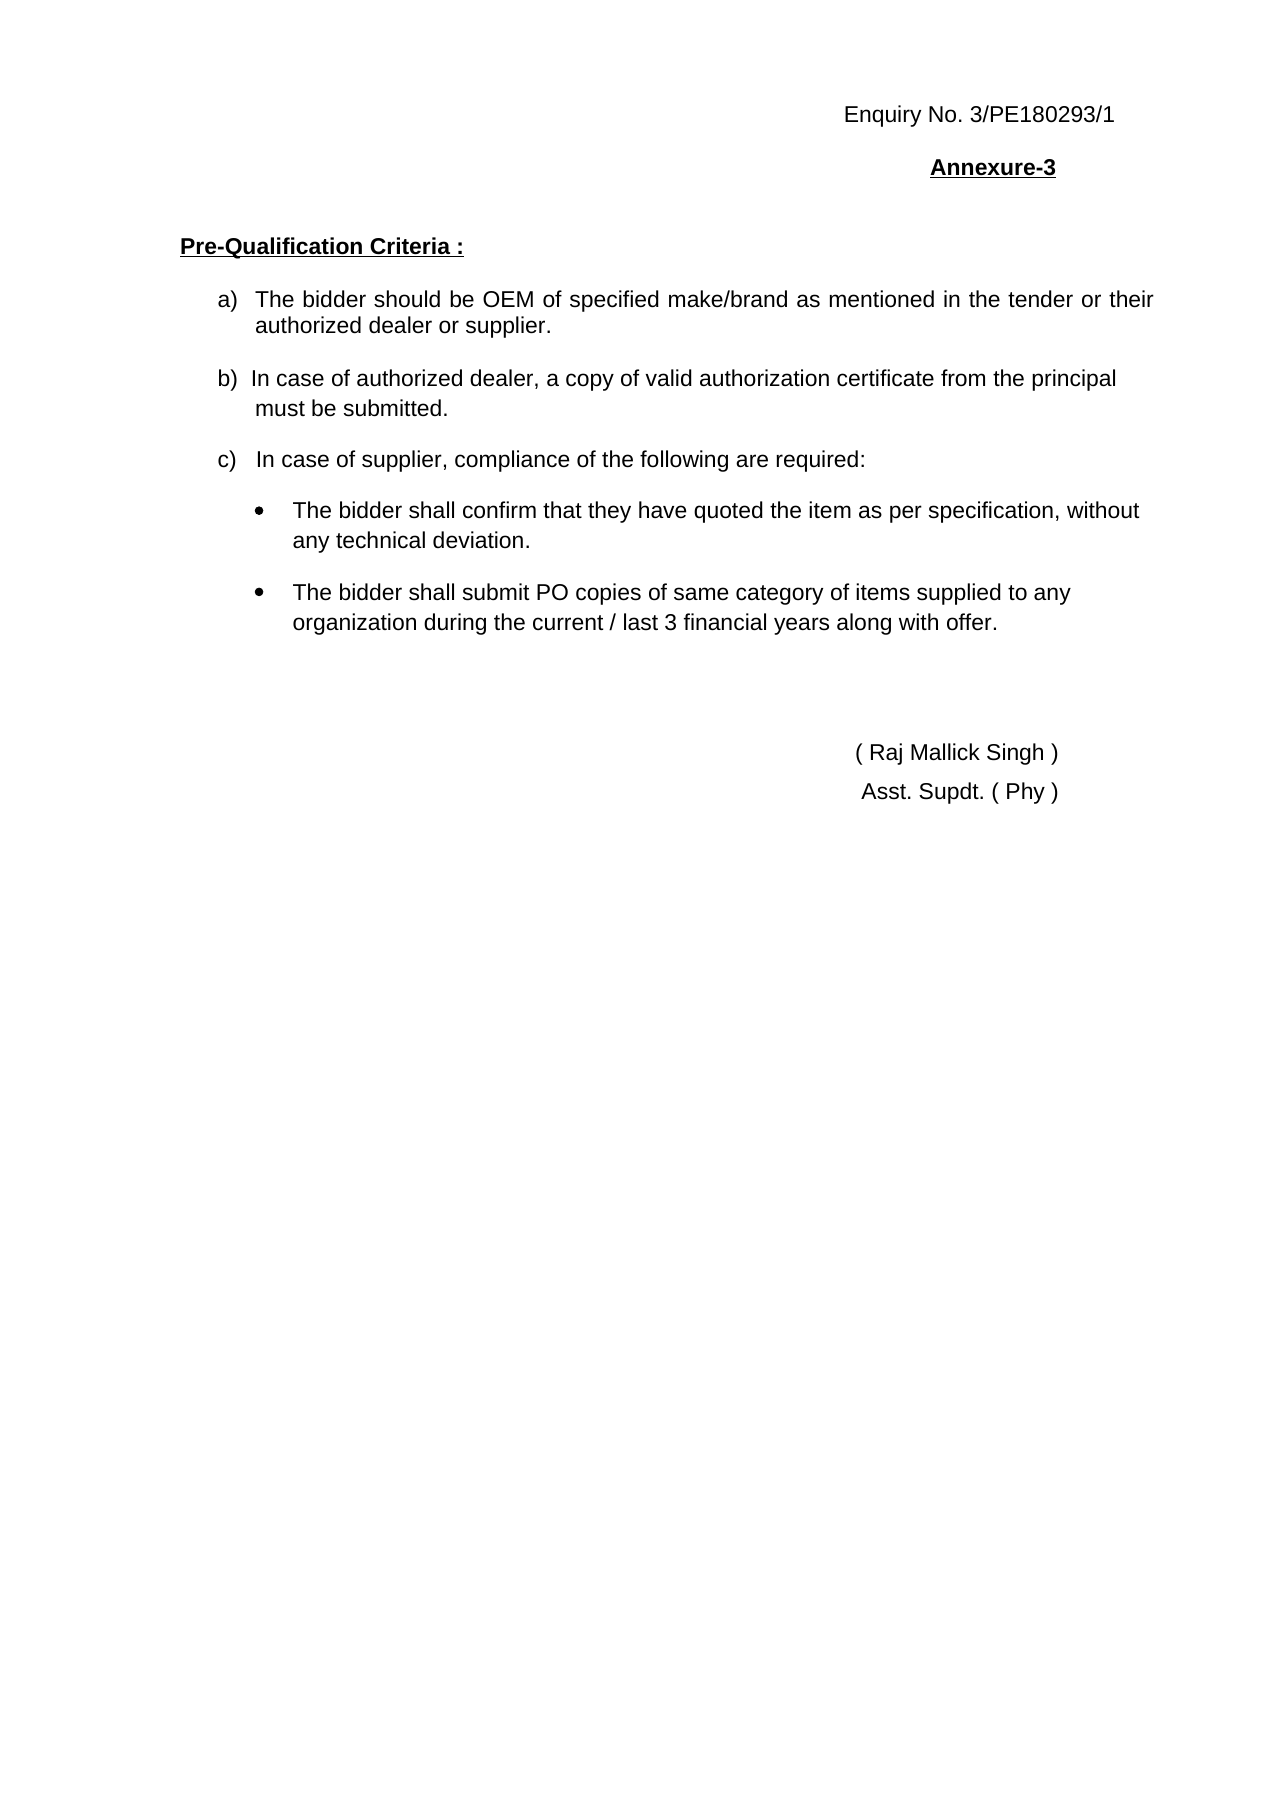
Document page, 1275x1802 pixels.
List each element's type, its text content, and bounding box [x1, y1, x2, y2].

text Annexure-3 [855, 154, 1155, 180]
text Enquiry No. 3/PE180293/1 [180, 101, 1155, 128]
text Pre-Qualification Criteria : [180, 233, 1155, 259]
text c) In case of supplier, compliance of the following are required: [217, 446, 1155, 472]
list The bidder shall confirm that they have quoted the item as per specification, without any technical deviation. [255, 497, 1155, 554]
list The bidder shall submit PO copies of same category of items supplied to any organization during the current / last 3 financial years along with offer. [255, 578, 1155, 635]
text ( Raj Mallick Singh ) [180, 739, 1155, 765]
text Asst. Supdt. ( Phy ) [180, 778, 1155, 804]
list The bidder should be OEM of specified make/brand as mentioned in the tender or their authorized dealer or supplier. [217, 286, 1155, 338]
text b) In case of authorized dealer, a copy of valid authorization certificate from the principal must be submitted. [217, 365, 1155, 421]
